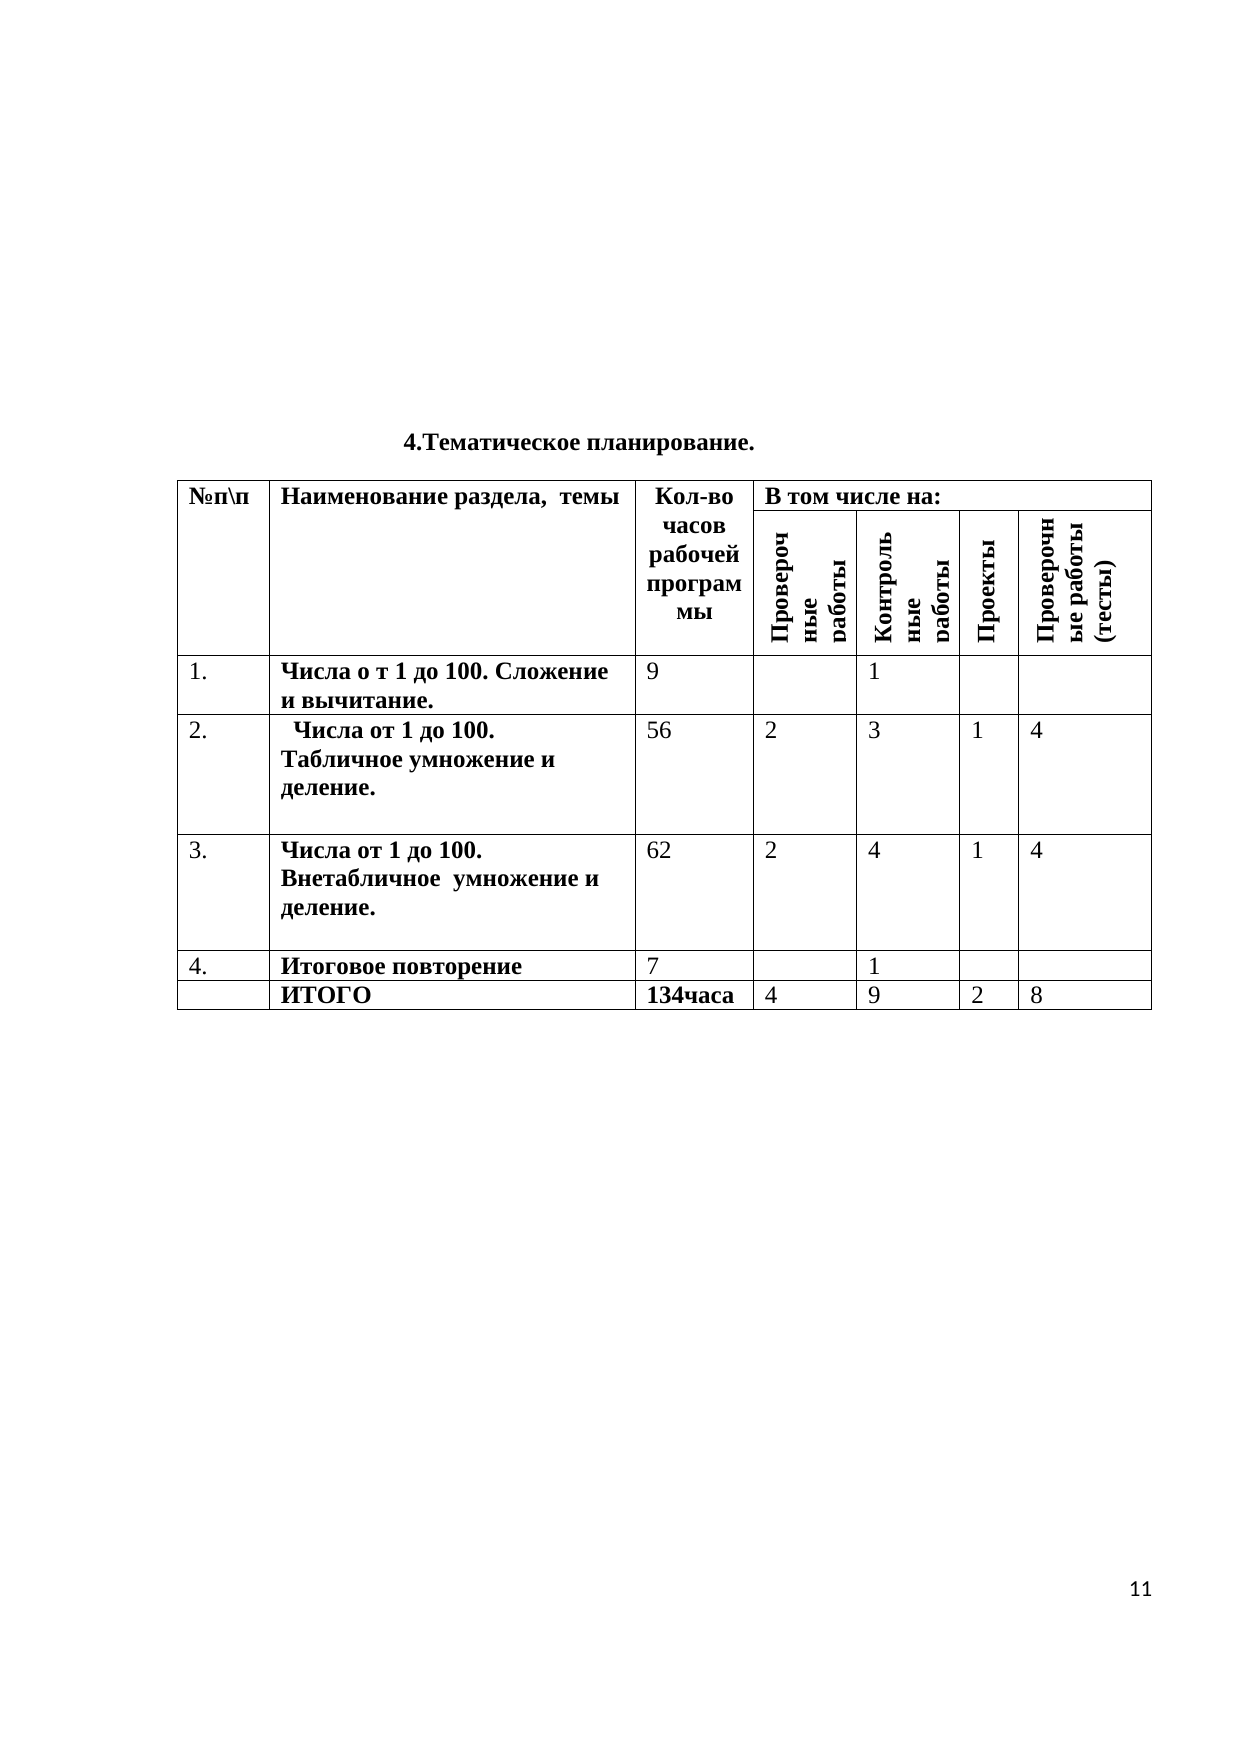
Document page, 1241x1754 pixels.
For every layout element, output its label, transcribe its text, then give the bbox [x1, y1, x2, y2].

table_cell 8 [1019, 981, 1151, 1009]
table_cell 9 [857, 981, 959, 1009]
table_cell 1. [178, 656, 269, 714]
table_cell [960, 656, 1018, 714]
table_cell 2 [754, 715, 856, 834]
table_cell Проекты [960, 511, 1018, 655]
table_header №п\п [178, 481, 269, 655]
table_cell 1 [857, 656, 959, 714]
table_cell 3. [178, 835, 269, 950]
table_cell 56 [636, 715, 753, 834]
table_cell 62 [636, 835, 753, 950]
table_cell Числа от 1 до 100. Табличное умножение и деление. [270, 715, 635, 834]
table_cell Проверочные работы (учебник) [754, 511, 856, 655]
table_header В том числе на: [754, 481, 1151, 510]
table_cell 2 [960, 981, 1018, 1009]
table_cell [1019, 656, 1151, 714]
table_cell 3 [857, 715, 959, 834]
table_cell ИТОГО [270, 981, 635, 1009]
table_cell 4 [1019, 715, 1151, 834]
table_cell [1019, 951, 1151, 979]
table_cell 4 [1019, 835, 1151, 950]
table_cell 4. [178, 951, 269, 979]
table_cell 1 [960, 835, 1018, 950]
table_cell 4 [754, 981, 856, 1009]
table_header Наименование раздела, темы [270, 481, 635, 655]
table_cell Итоговое повторение [270, 951, 635, 979]
table_cell [178, 981, 269, 1009]
table_cell 2 [754, 835, 856, 950]
table_cell 1 [857, 951, 959, 979]
table_cell [960, 951, 1018, 979]
table_cell Числа о т 1 до 100. Сложение и вычитание. [270, 656, 635, 714]
table_cell 2. [178, 715, 269, 834]
table_cell [754, 951, 856, 979]
table_cell Числа от 1 до 100. Внетабличное умножение и деление. [270, 835, 635, 950]
table_cell 4 [857, 835, 959, 950]
table_header Кол-во часов рабочей программы [636, 481, 753, 655]
table_cell 134часа [636, 981, 753, 1009]
table_cell [754, 656, 856, 714]
list 4.Тематическое планирование. [266, 427, 1152, 455]
table_cell 1 [960, 715, 1018, 834]
table_cell 7 [636, 951, 753, 979]
table_cell Проверочные работы (тесты) [1019, 511, 1151, 655]
table_cell 9 [636, 656, 753, 714]
table_cell Контрольные работы [857, 511, 959, 655]
